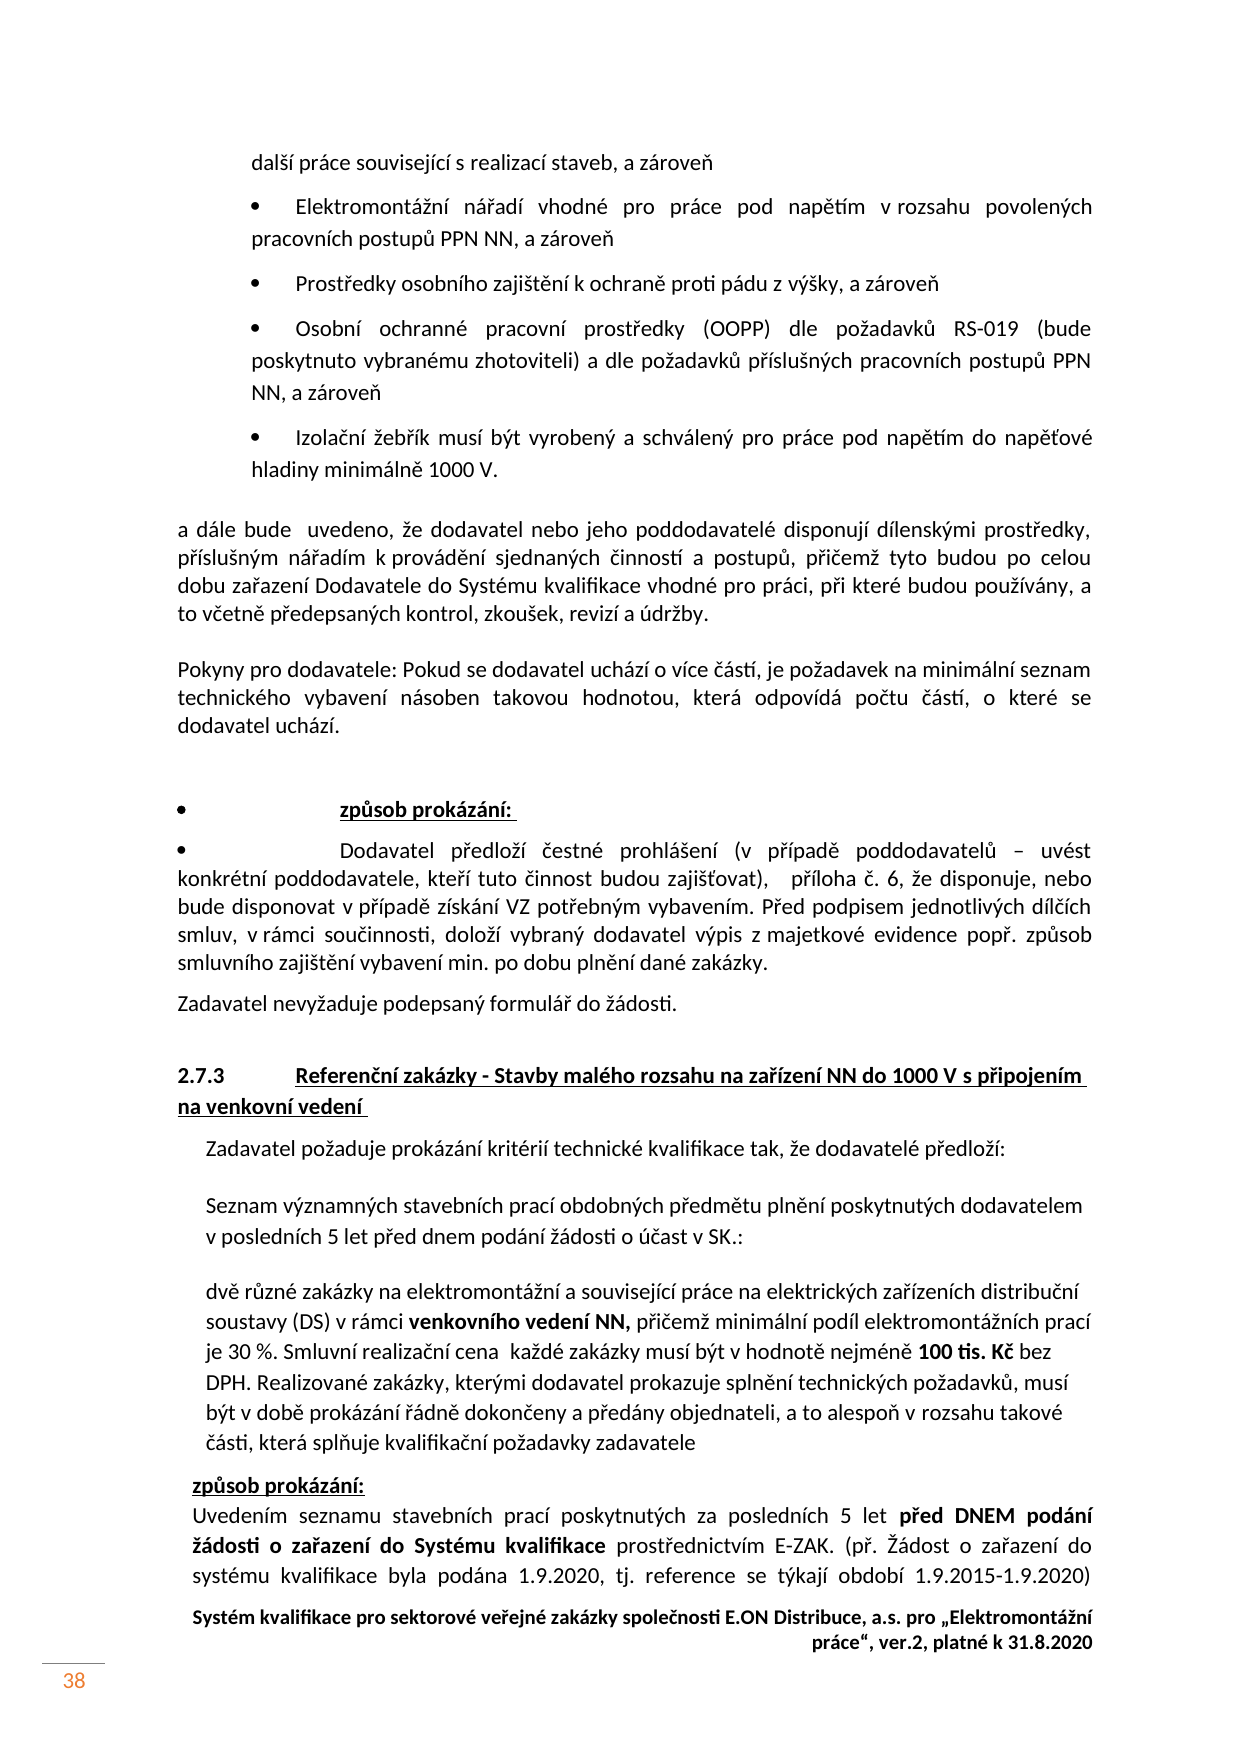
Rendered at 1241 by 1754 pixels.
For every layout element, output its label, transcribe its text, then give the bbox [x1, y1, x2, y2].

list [192, 1501, 1093, 1589]
text dvě různé zakázky na elektromontážní a související práce na elektrických zařízeních distribuční soustavy (DS) v rámci venkovního vedení NN, přičemž minimální podíl elektromontážních prací je 30 %. Smluvní realizační cena každé zakázky musí být v hodnotě nejméně 100 tis. Kč bez DPH. Realizované zakázky, kterými dodavatel prokazuje splnění technických požadavků, musí být v době prokázání řádně dokončeny a předány objednateli, a to alespoň v rozsahu takové části, která splňuje kvalifikační požadavky zadavatele [206, 1277, 1093, 1456]
list Osobní ochranné pracovní prostředky (OOPP) dle požadavků RS-019 (bude poskytnuto vybranému zhotoviteli) a dle požadavků příslušných pracovních postupů PPN NN, a zároveň [251, 314, 1093, 406]
list Elektromontážní nářadí vhodné pro práce pod napětím v rozsahu povolených pracovních postupů PPN NN, a zároveň [251, 192, 1093, 252]
text Zadavatel nevyžaduje podepsaný formulář do žádosti. [177, 989, 1093, 1017]
list Prostředky osobního zajištění k ochraně proti pádu z výšky, a zároveň [251, 269, 1093, 297]
list Dodavatel předloží čestné prohlášení (v případě poddodavatelů – uvést konkrétní poddodavatele, kteří tuto činnost budou zajišťovat), příloha č. 6, že disponuje, nebo bude disponovat v případě získání VZ potřebným vybavením. Před podpisem jednotlivých dílčích smluv, v rámci součinnosti, doloží vybraný dodavatel výpis z majetkové evidence popř. způsob smluvního zajištění vybavení min. po dobu plnění dané zakázky. [177, 836, 1093, 976]
text Zadavatel požaduje prokázání kritérií technické kvalifikace tak, že dodavatelé předloží: [206, 1134, 1093, 1162]
text Seznam významných stavebních prací obdobných předmětu plnění poskytnutých dodavatelem v posledních 5 let před dnem podání žádosti o účast v SK.: [206, 1192, 1093, 1250]
list způsob prokázání: [192, 1471, 1093, 1499]
list způsob prokázání: [177, 796, 1093, 823]
text a dále bude uvedeno, že dodavatel nebo jeho poddodavatelé disponují dílenskými prostředky, příslušným nářadím k provádění sjednaných činností a postupů, přičemž tyto budou po celou dobu zařazení Dodavatele do Systému kvalifikace vhodné pro práci, při které budou používány, a to včetně předepsaných kontrol, zkoušek, revizí a údržby. [177, 515, 1093, 627]
list Referenční zakázky - Stavby malého rozsahu na zařízení NN do 1000 V s připojením na venkovní vedení [177, 1062, 1093, 1120]
list Izolační žebřík musí být vyrobený a schválený pro práce pod napětím do napěťové hladiny minimálně 1000 V. [251, 423, 1093, 483]
text Pokyny pro dodavatele: Pokud se dodavatel uchází o více částí, je požadavek na minimální seznam technického vybavení násoben takovou hodnotou, která odpovídá počtu částí, o které se dodavatel uchází. [177, 655, 1093, 739]
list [251, 148, 1093, 176]
